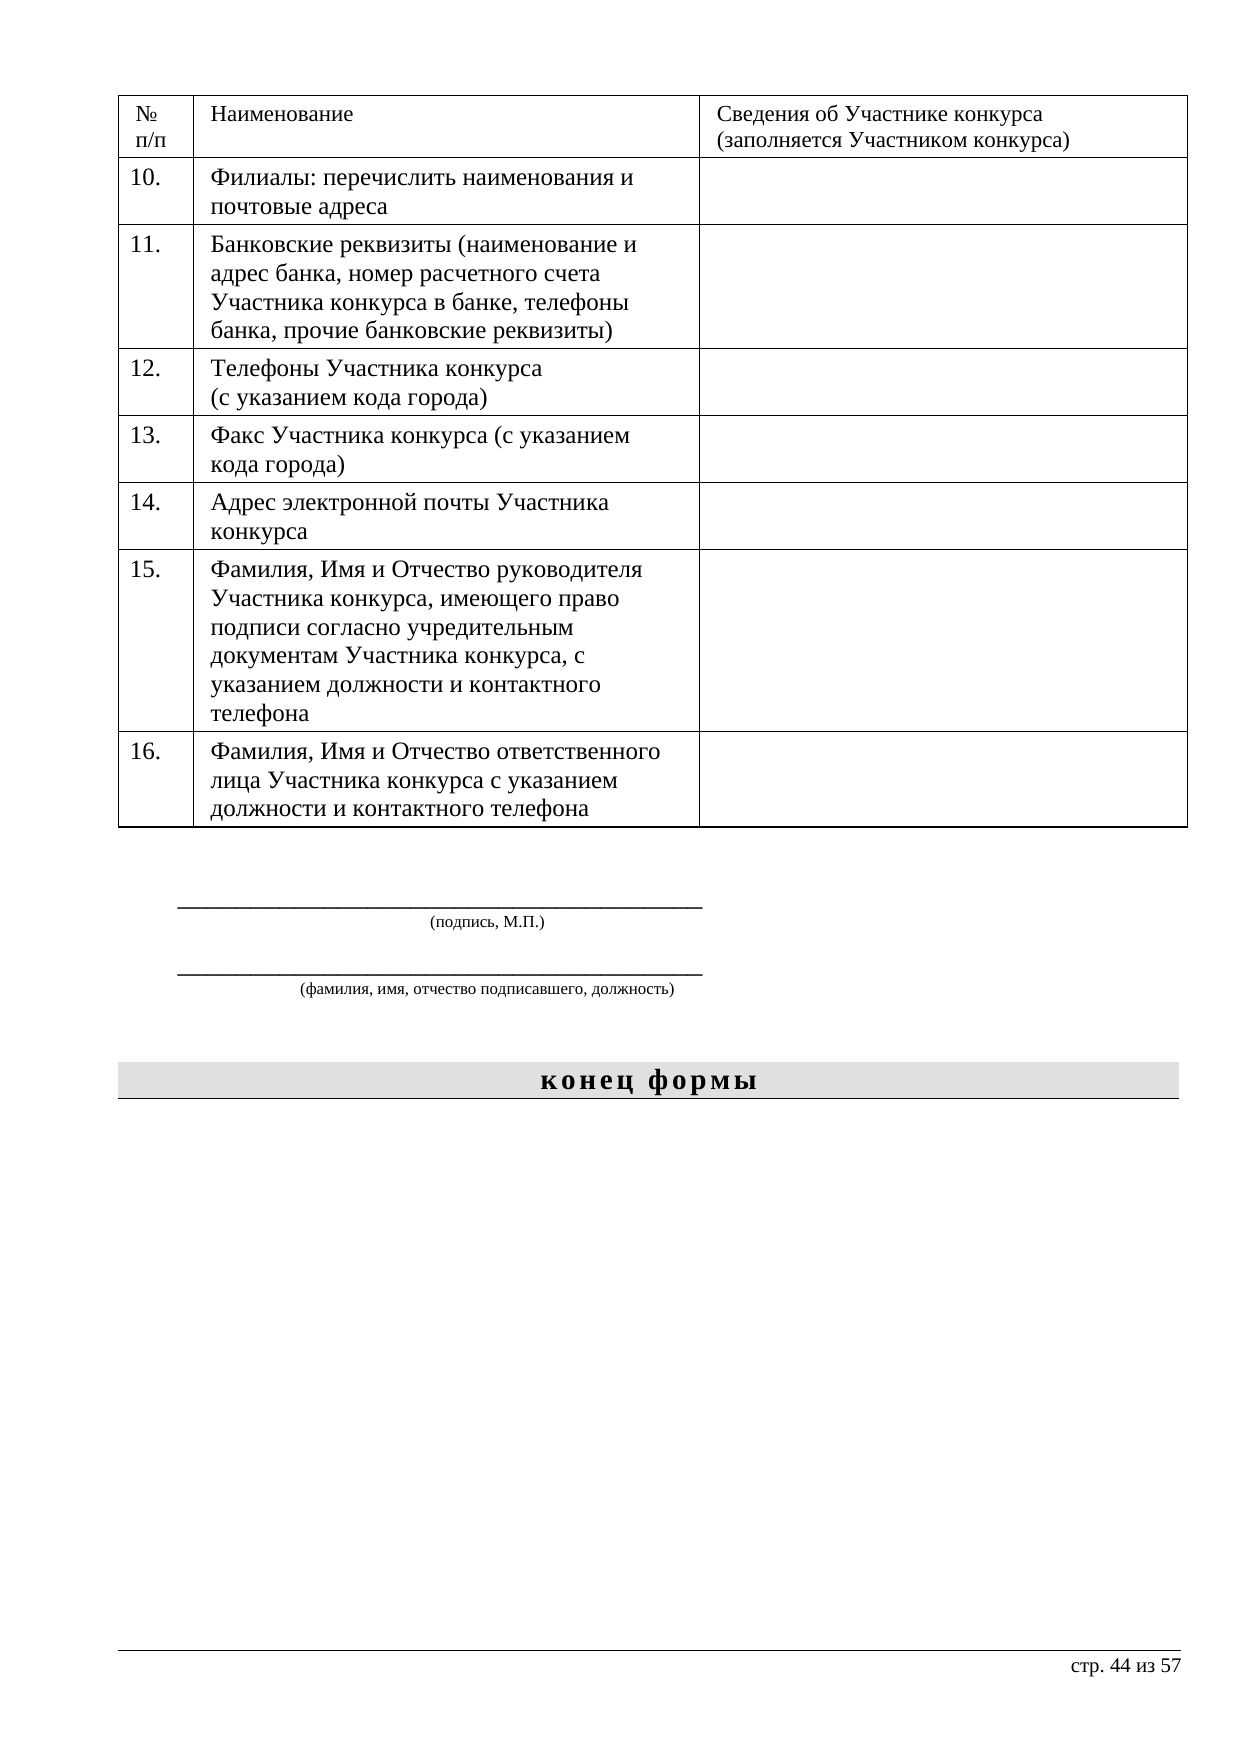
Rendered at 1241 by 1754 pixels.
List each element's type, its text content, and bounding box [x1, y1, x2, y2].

table_cell [700, 158, 1187, 224]
table_cell [119, 732, 193, 826]
table_header Наименование [194, 96, 699, 157]
table_header № п/п [119, 96, 193, 157]
table_cell [700, 416, 1187, 482]
table_cell Филиалы: перечислить наименования и почтовые адреса [194, 158, 699, 224]
table_cell Адрес электронной почты Участника конкурса [194, 483, 699, 549]
table_cell [119, 225, 193, 348]
table_cell Фамилия, Имя и Отчество ответственного лица Участника конкурса с указанием должности и контактного телефона [194, 732, 699, 826]
table_cell [700, 349, 1187, 415]
text (подпись, М.П.) [118, 911, 797, 945]
table_cell [119, 483, 193, 549]
table_cell [700, 550, 1187, 731]
table_cell [119, 550, 193, 731]
text ____________________________________ [118, 878, 1181, 911]
table_cell [700, 732, 1187, 826]
table_cell [119, 158, 193, 224]
table_cell Банковские реквизиты (наименование и адрес банка, номер расчетного счета Участника конкурса в банке, телефоны банка, прочие банковские реквизиты) [194, 225, 699, 348]
table_cell [119, 349, 193, 415]
text (фамилия, имя, отчество подписавшего, должность) [118, 978, 797, 1012]
table_header Сведения об Участнике конкурса (заполняется Участником конкурса) [700, 96, 1187, 157]
table_cell Телефоны Участника конкурса (с указанием кода города) [194, 349, 699, 415]
text ____________________________________ [118, 945, 1181, 978]
table_cell [119, 416, 193, 482]
table_cell [700, 483, 1187, 549]
text конец формы [118, 1062, 1179, 1098]
table_cell Фамилия, Имя и Отчество руководителя Участника конкурса, имеющего право подписи согласно учредительным документам Участника конкурса, с указанием должности и контактного телефона [194, 550, 699, 731]
table_cell [700, 225, 1187, 348]
table_cell Факс Участника конкурса (с указанием кода города) [194, 416, 699, 482]
